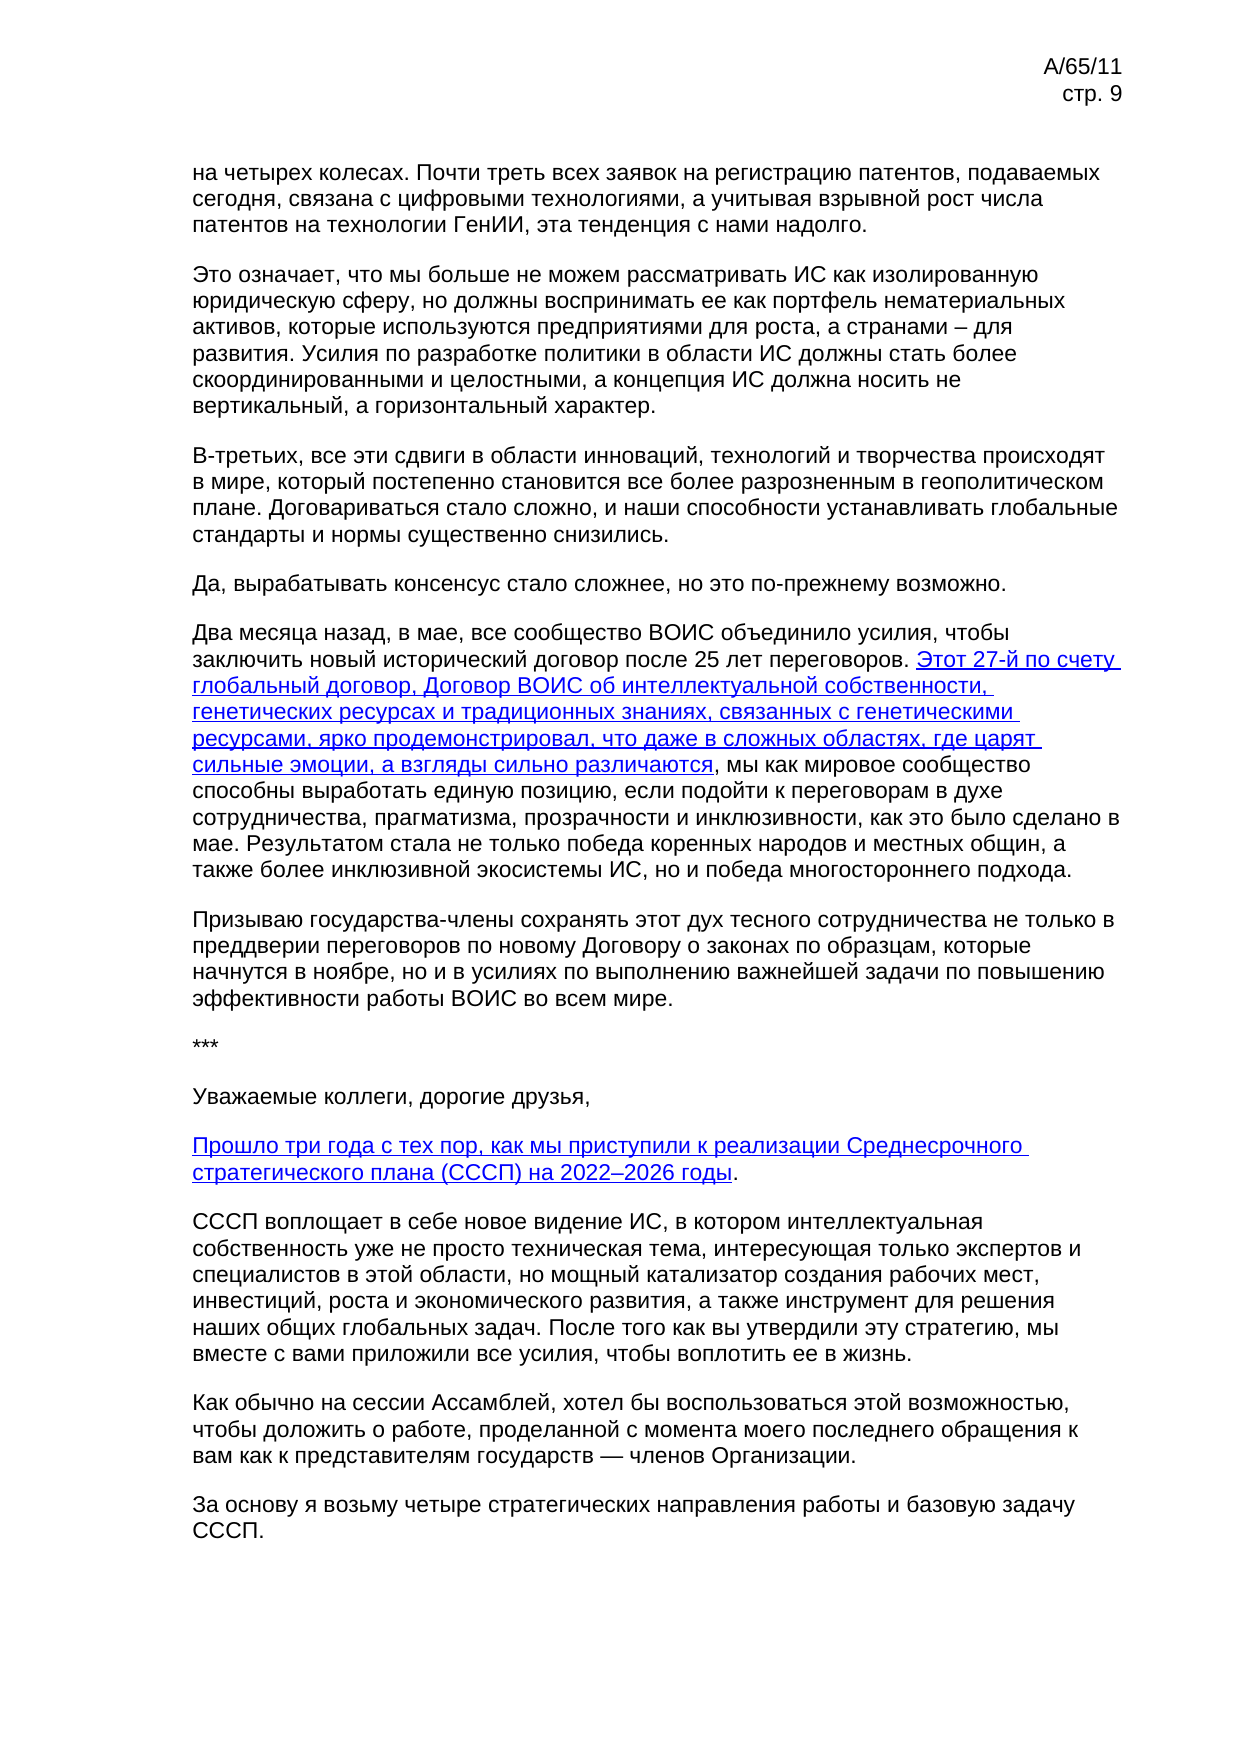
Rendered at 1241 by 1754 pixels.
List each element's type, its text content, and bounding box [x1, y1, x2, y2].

list *** [192, 1034, 1122, 1060]
list В-третьих, все эти сдвиги в области инноваций, технологий и творчества происходят в мире, который постепенно становится все более разрозненным в геополитическом плане. Договариваться стало сложно, и наши способности устанавливать глобальные стандарты и нормы существенно снизились. [192, 442, 1122, 547]
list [192, 158, 1122, 238]
list Это означает, что мы больше не можем рассматривать ИС как изолированную юридическую сферу, но должны воспринимать ее как портфель нематериальных активов, которые используются предприятиями для роста, а странами – для развития. Усилия по разработке политики в области ИС должны стать более скоординированными и целостными, а концепция ИС должна носить не вертикальный, а горизонтальный характер. [192, 261, 1122, 419]
list Как обычно на сессии Ассамблей, хотел бы воспользоваться этой возможностью, чтобы доложить о работе, проделанной с момента моего последнего обращения к вам как к представителям государств — членов Организации. [192, 1389, 1122, 1468]
list Призываю государства-члены сохранять этот дух тесного сотрудничества не только в преддверии переговоров по новому Договору о законах по образцам, которые начнутся в ноябре, но и в усилиях по выполнению важнейшей задачи по повышению эффективности работы ВОИС во всем мире. [192, 906, 1122, 1011]
list Уважаемые коллеги, дорогие друзья, [192, 1083, 1122, 1109]
list Прошло три года с тех пор, как мы приступили к реализации Среднесрочного стратегического плана (СССП) на 2022–2026 годы. [192, 1132, 1122, 1185]
list За основу я возьму четыре стратегических направления работы и базовую задачу СССП. [192, 1491, 1122, 1544]
list Два месяца назад, в мае, все сообщество ВОИС объединило усилия, чтобы заключить новый исторический договор после 25 лет переговоров. Этот 27-й по счету глобальный договор, Договор ВОИС об интеллектуальной собственности, генетических ресурсах и традиционных знаниях, связанных с генетическими ресурсами, ярко продемонстрировал, что даже в сложных областях, где царят сильные эмоции, а взгляды сильно различаются, мы как мировое сообщество способны выработать единую позицию, если подойти к переговорам в духе сотрудничества, прагматизма, прозрачности и инклюзивности, как это было сделано в мае. Результатом стала не только победа коренных народов и местных общин, а также более инклюзивной экосистемы ИС, но и победа многостороннего подхода. [192, 619, 1122, 883]
list СССП воплощает в себе новое видение ИС, в котором интеллектуальная собственность уже не просто техническая тема, интересующая только экспертов и специалистов в этой области, но мощный катализатор создания рабочих мест, инвестиций, роста и экономического развития, а также инструмент для решения наших общих глобальных задач. После того как вы утвердили эту стратегию, мы вместе с вами приложили все усилия, чтобы воплотить ее в жизнь. [192, 1208, 1122, 1366]
list Да, вырабатывать консенсус стало сложнее, но это по-прежнему возможно. [192, 570, 1122, 596]
